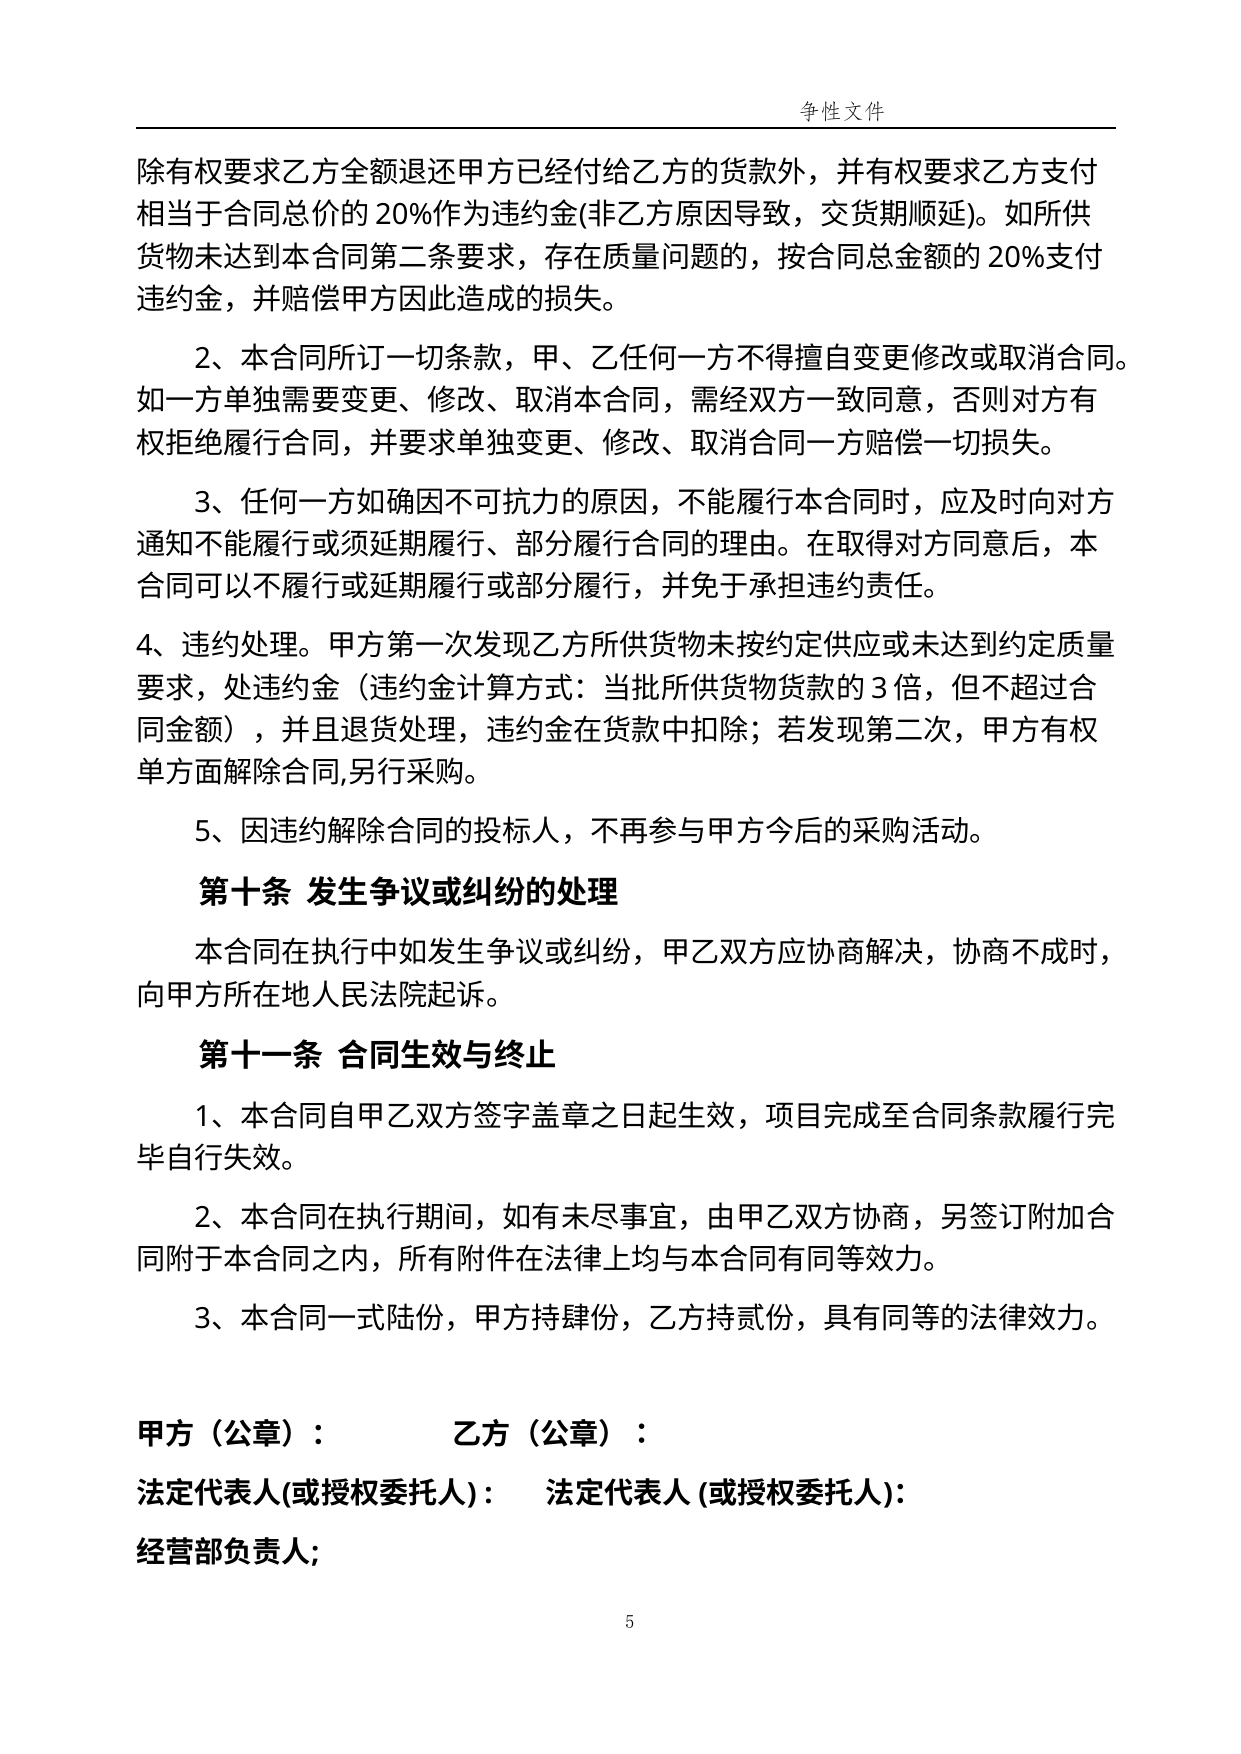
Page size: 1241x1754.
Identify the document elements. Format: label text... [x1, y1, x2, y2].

text 第十一条 合同生效与终止 [136, 1030, 1116, 1075]
text 5、因违约解除合同的投标人，不再参与甲方今后的采购活动。 [136, 808, 1116, 850]
text 1、本合同自甲乙双方签字盖章之日起生效，项目完成至合同条款履行完毕自行失效。 [136, 1092, 1116, 1177]
text 3、任何一方如确因不可抗力的原因，不能履行本合同时，应及时向对方通知不能履行或须延期履行、部分履行合同的理由。在取得对方同意后，本合同可以不履行或延期履行或部分履行，并免于承担违约责任。 [136, 478, 1116, 605]
text 甲方（公章）： 乙方（公章）： [136, 1410, 1116, 1452]
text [136, 148, 1116, 318]
text 2、本合同所订一切条款，甲、乙任何一方不得擅自变更修改或取消合同。如一方单独需要变更、修改、取消本合同，需经双方一致同意，否则对方有权拒绝履行合同，并要求单独变更、修改、取消合同一方赔偿一切损失。 [136, 334, 1116, 462]
text 经营部负责人; [136, 1528, 1116, 1571]
text 4、违约处理。甲方第一次发现乙方所供货物未按约定供应或未达到约定质量要求，处违约金（违约金计算方式：当批所供货物货款的3倍，但不超过合同金额），并且退货处理，违约金在货款中扣除；若发现第二次，甲方有权单方面解除合同,另行采购。 [136, 622, 1116, 791]
text 第十条 发生争议或纠纷的处理 [136, 867, 1116, 912]
text 2、本合同在执行期间，如有未尽事宜，由甲乙双方协商，另签订附加合同附于本合同之内，所有附件在法律上均与本合同有同等效力。 [136, 1193, 1116, 1278]
text 本合同在执行中如发生争议或纠纷，甲乙双方应协商解决，协商不成时，向甲方所在地人民法院起诉。 [136, 929, 1116, 1013]
text 3、本合同一式陆份，甲方持肆份，乙方持贰份，具有同等的法律效力。 [136, 1295, 1116, 1337]
text 法定代表人(或授权委托人) : 法定代表人 (或授权委托人)： [136, 1469, 1116, 1512]
